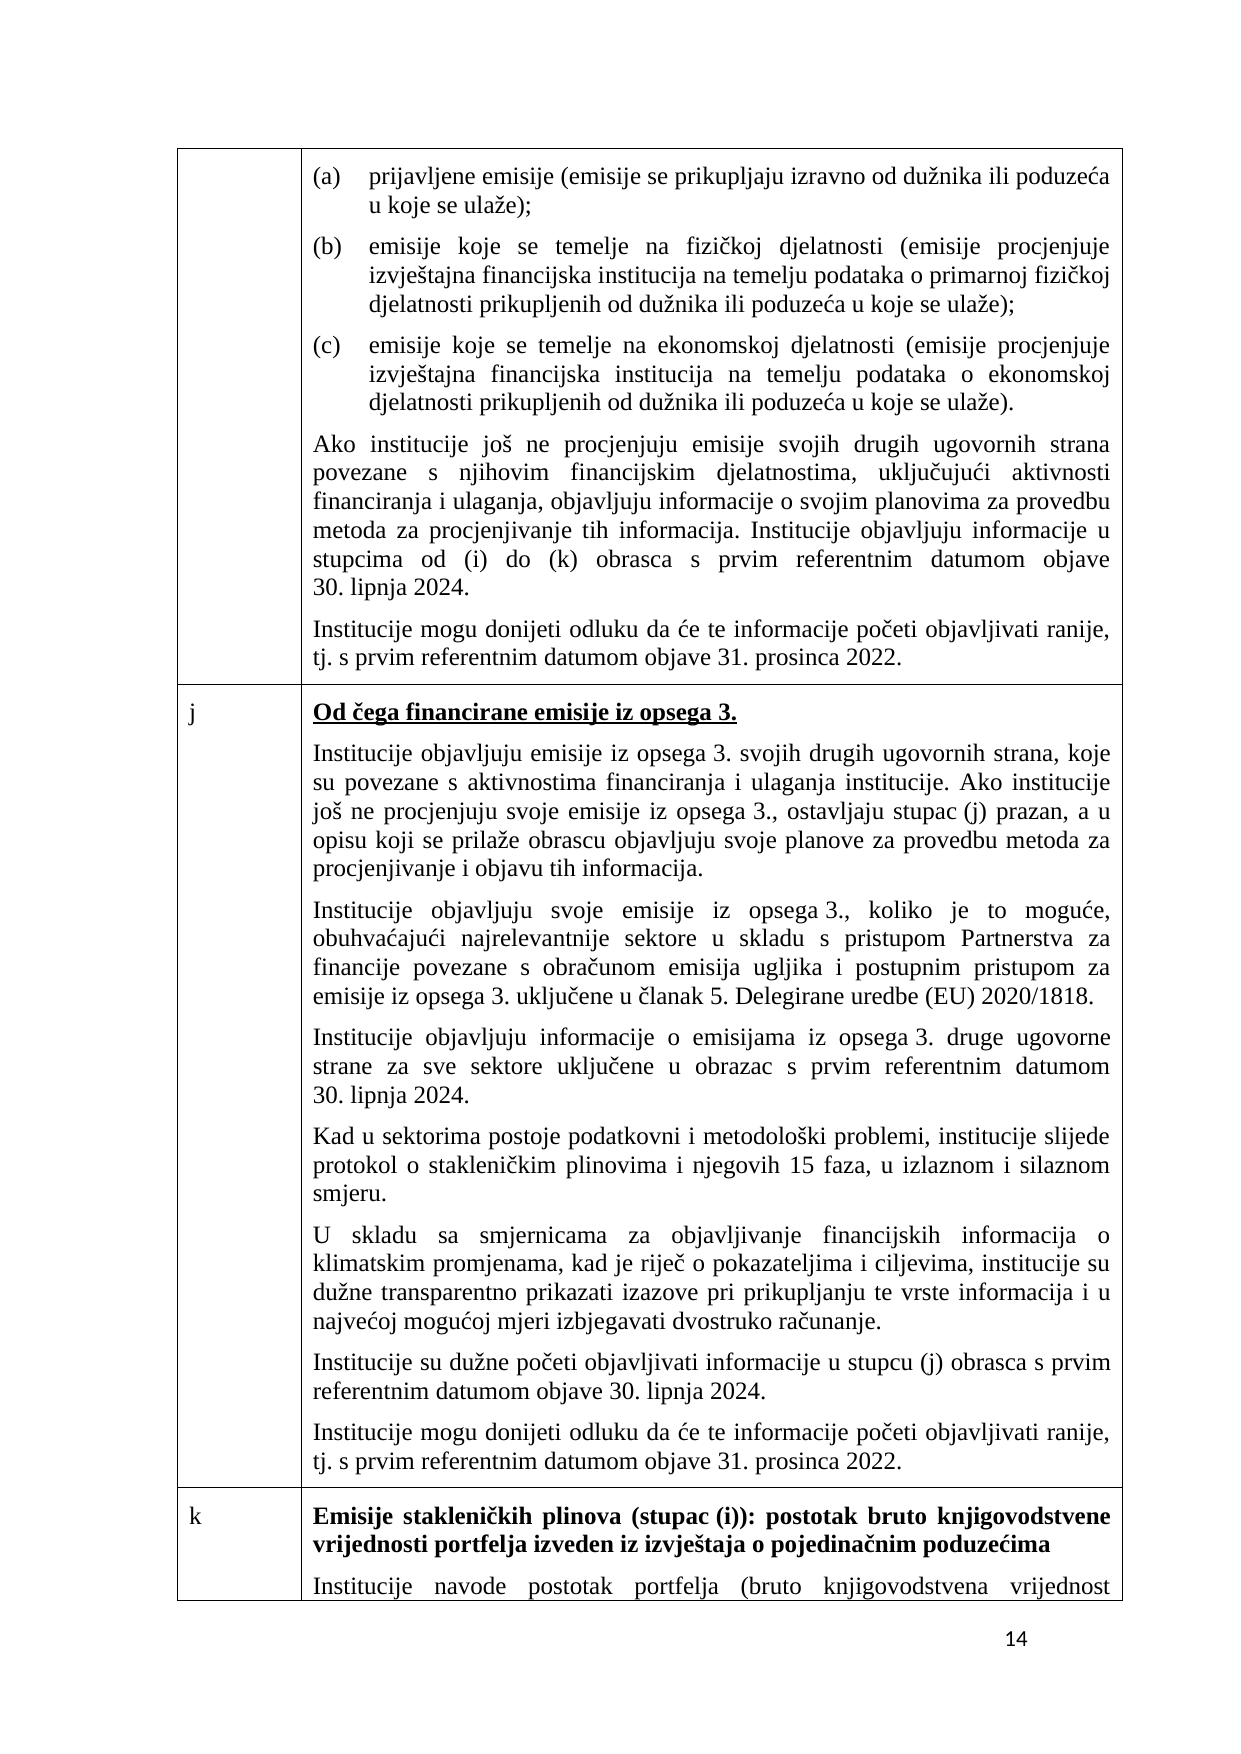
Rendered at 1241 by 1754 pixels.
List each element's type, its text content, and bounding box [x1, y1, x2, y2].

table_cell k [178, 1488, 301, 1599]
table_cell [302, 1488, 1122, 1599]
table_cell Od čega financirane emisije iz opsega 3. Institucije objavljuju emisije iz opsega 3. svojih drugih ugovornih strana, koje su povezane s aktivnostima financiranja i ulaganja institucije. Ako institucije još ne procjenjuju svoje emisije iz opsega 3., ostavljaju stupac (j) prazan, a u opisu koji se prilaže obrascu objavljuju svoje planove za provedbu metoda za procjenjivanje i objavu tih informacija. Institucije objavljuju svoje emisije iz opsega 3., koliko je to moguće, obuhvaćajući najrelevantnije sektore u skladu s pristupom Partnerstva za financije povezane s obračunom emisija ugljika i postupnim pristupom za emisije iz opsega 3. uključene u članak 5. Delegirane uredbe (EU) 2020/1818. Institucije objavljuju informacije o emisijama iz opsega 3. druge ugovorne strane za sve sektore uključene u obrazac s prvim referentnim datumom 30. lipnja 2024. Kad u sektorima postoje podatkovni i metodološki problemi, institucije slijede protokol o stakleničkim plinovima i njegovih 15 faza, u izlaznom i silaznom smjeru. U skladu sa smjernicama za objavljivanje financijskih informacija o klimatskim promjenama, kad je riječ o pokazateljima i ciljevima, institucije su dužne transparentno prikazati izazove pri prikupljanju te vrste informacija i u najvećoj mogućoj mjeri izbjegavati dvostruko računanje. Institucije su dužne početi objavljivati informacije u stupcu (j) obrasca s prvim referentnim datumom objave 30. lipnja 2024. Institucije mogu donijeti odluku da će te informacije početi objavljivati ranije, tj. s prvim referentnim datumom objave 31. prosinca 2022. [302, 685, 1122, 1487]
table_cell i [178, 149, 301, 684]
table_cell j [178, 685, 301, 1487]
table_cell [302, 149, 1122, 684]
